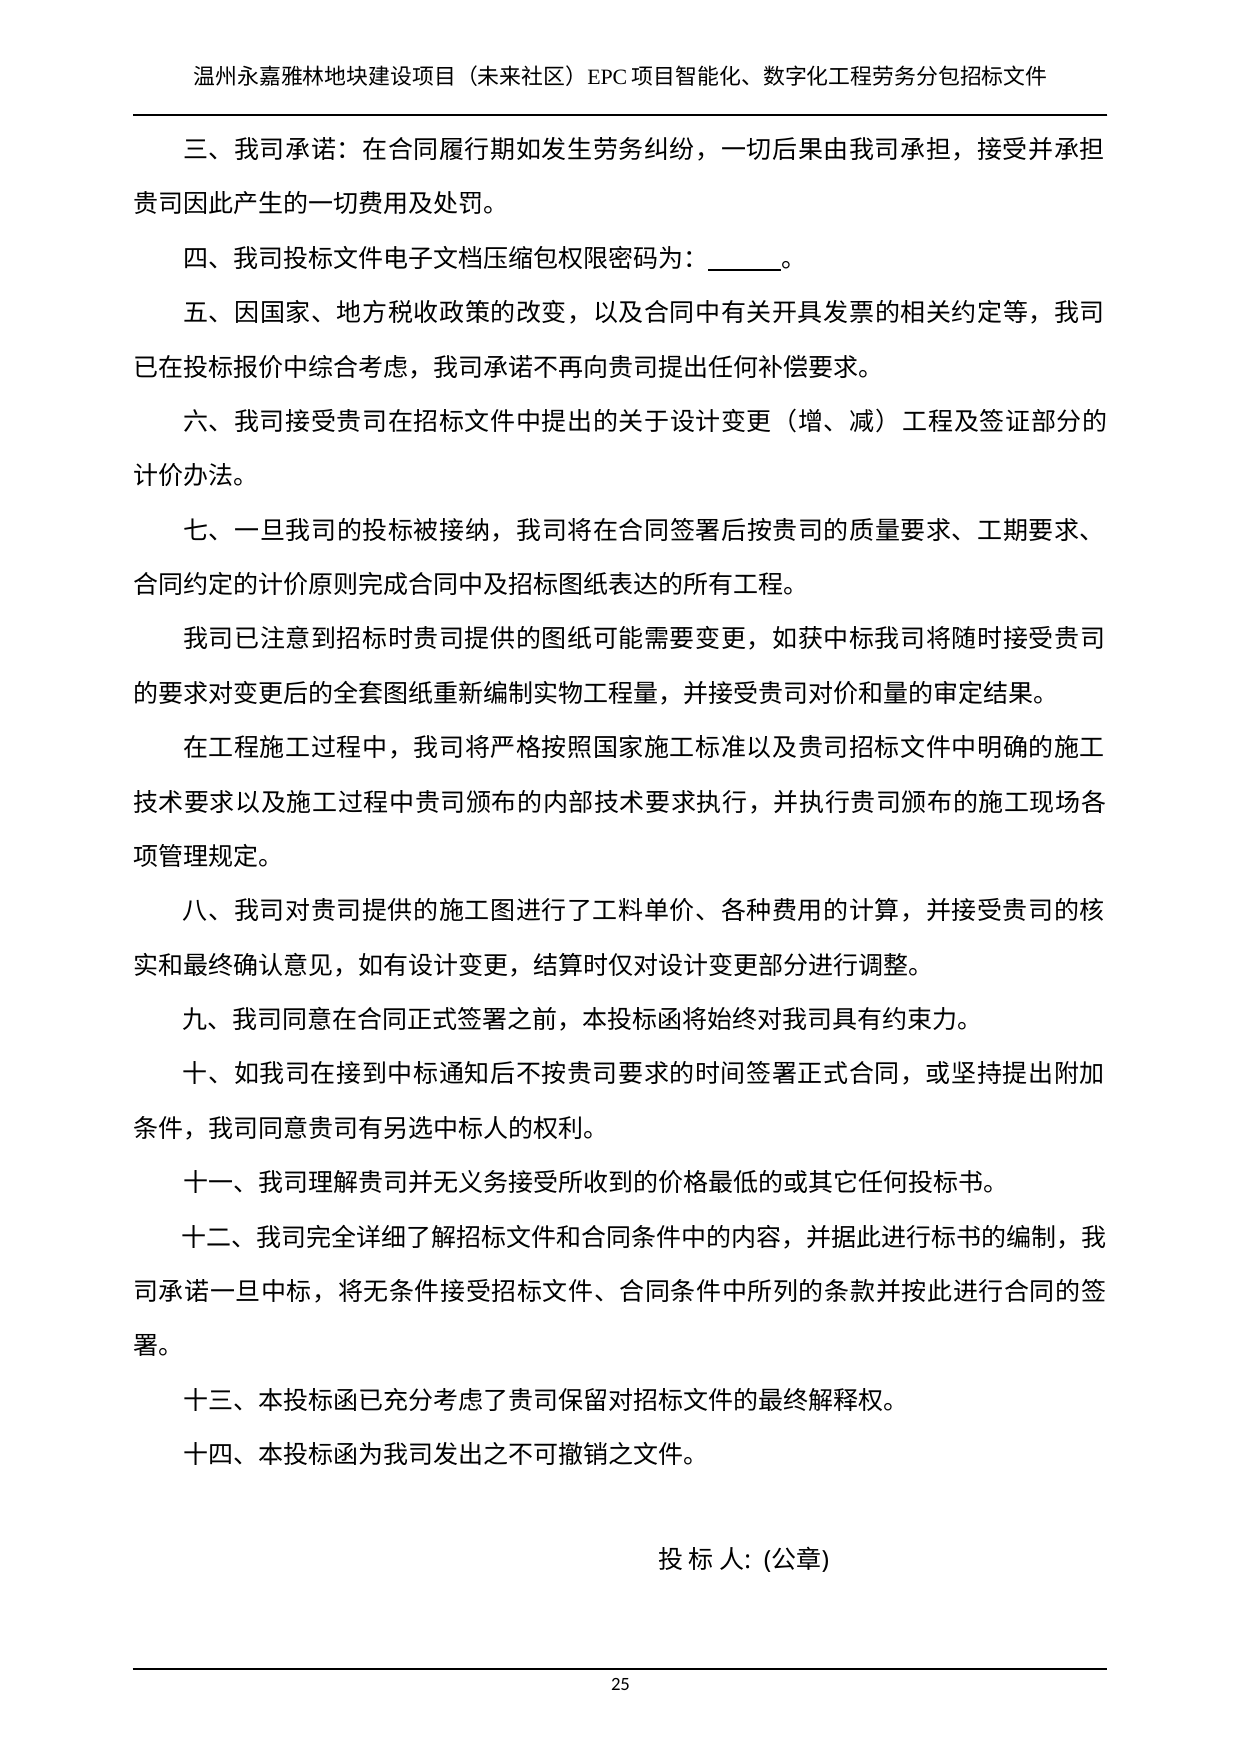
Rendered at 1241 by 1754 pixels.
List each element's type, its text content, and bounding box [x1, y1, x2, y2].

text 八、我司对贵司提供的施工图进行了工料单价、各种费用的计算，并接受贵司的核实和最终确认意见，如有设计变更，结算时仅对设计变更部分进行调整。 [133, 891, 1107, 981]
text 在工程施工过程中，我司将严格按照国家施工标准以及贵司招标文件中明确的施工技术要求以及施工过程中贵司颁布的内部技术要求执行，并执行贵司颁布的施工现场各项管理规定。 [133, 728, 1107, 873]
text 十三、本投标函已充分考虑了贵司保留对招标文件的最终解释权。 [133, 1380, 1107, 1416]
text 十、如我司在接到中标通知后不按贵司要求的时间签署正式合同，或坚持提出附加条件，我司同意贵司有另选中标人的权利。 [133, 1054, 1107, 1144]
text 十四、本投标函为我司发出之不可撤销之文件。 [133, 1434, 1007, 1471]
text 四、我司投标文件电子文档压缩包权限密码为： 。 [133, 238, 1107, 274]
text 十一、我司理解贵司并无义务接受所收到的价格最低的或其它任何投标书。 [133, 1163, 1107, 1199]
text 五、因国家、地方税收政策的改变，以及合同中有关开具发票的相关约定等，我司已在投标报价中综合考虑，我司承诺不再向贵司提出任何补偿要求。 [133, 293, 1107, 383]
text 三、我司承诺：在合同履行期如发生劳务纠纷，一切后果由我司承担，接受并承担贵司因此产生的一切费用及处罚。 [133, 129, 1107, 220]
text 六、我司接受贵司在招标文件中提出的关于设计变更（增、减）工程及签证部分的计价办法。 [133, 401, 1107, 492]
text 十二、我司完全详细了解招标文件和合同条件中的内容，并据此进行标书的编制，我司承诺一旦中标，将无条件接受招标文件、合同条件中所列的条款并按此进行合同的签署。 [133, 1217, 1107, 1362]
text 我司已注意到招标时贵司提供的图纸可能需要变更，如获中标我司将随时接受贵司的要求对变更后的全套图纸重新编制实物工程量，并接受贵司对价和量的审定结果。 [133, 619, 1107, 709]
text 九、我司同意在合同正式签署之前，本投标函将始终对我司具有约束力。 [133, 999, 1107, 1036]
text 投 标 人: (公章) [133, 1540, 1007, 1576]
text 七、一旦我司的投标被接纳，我司将在合同签署后按贵司的质量要求、工期要求、合同约定的计价原则完成合同中及招标图纸表达的所有工程。 [133, 510, 1107, 601]
